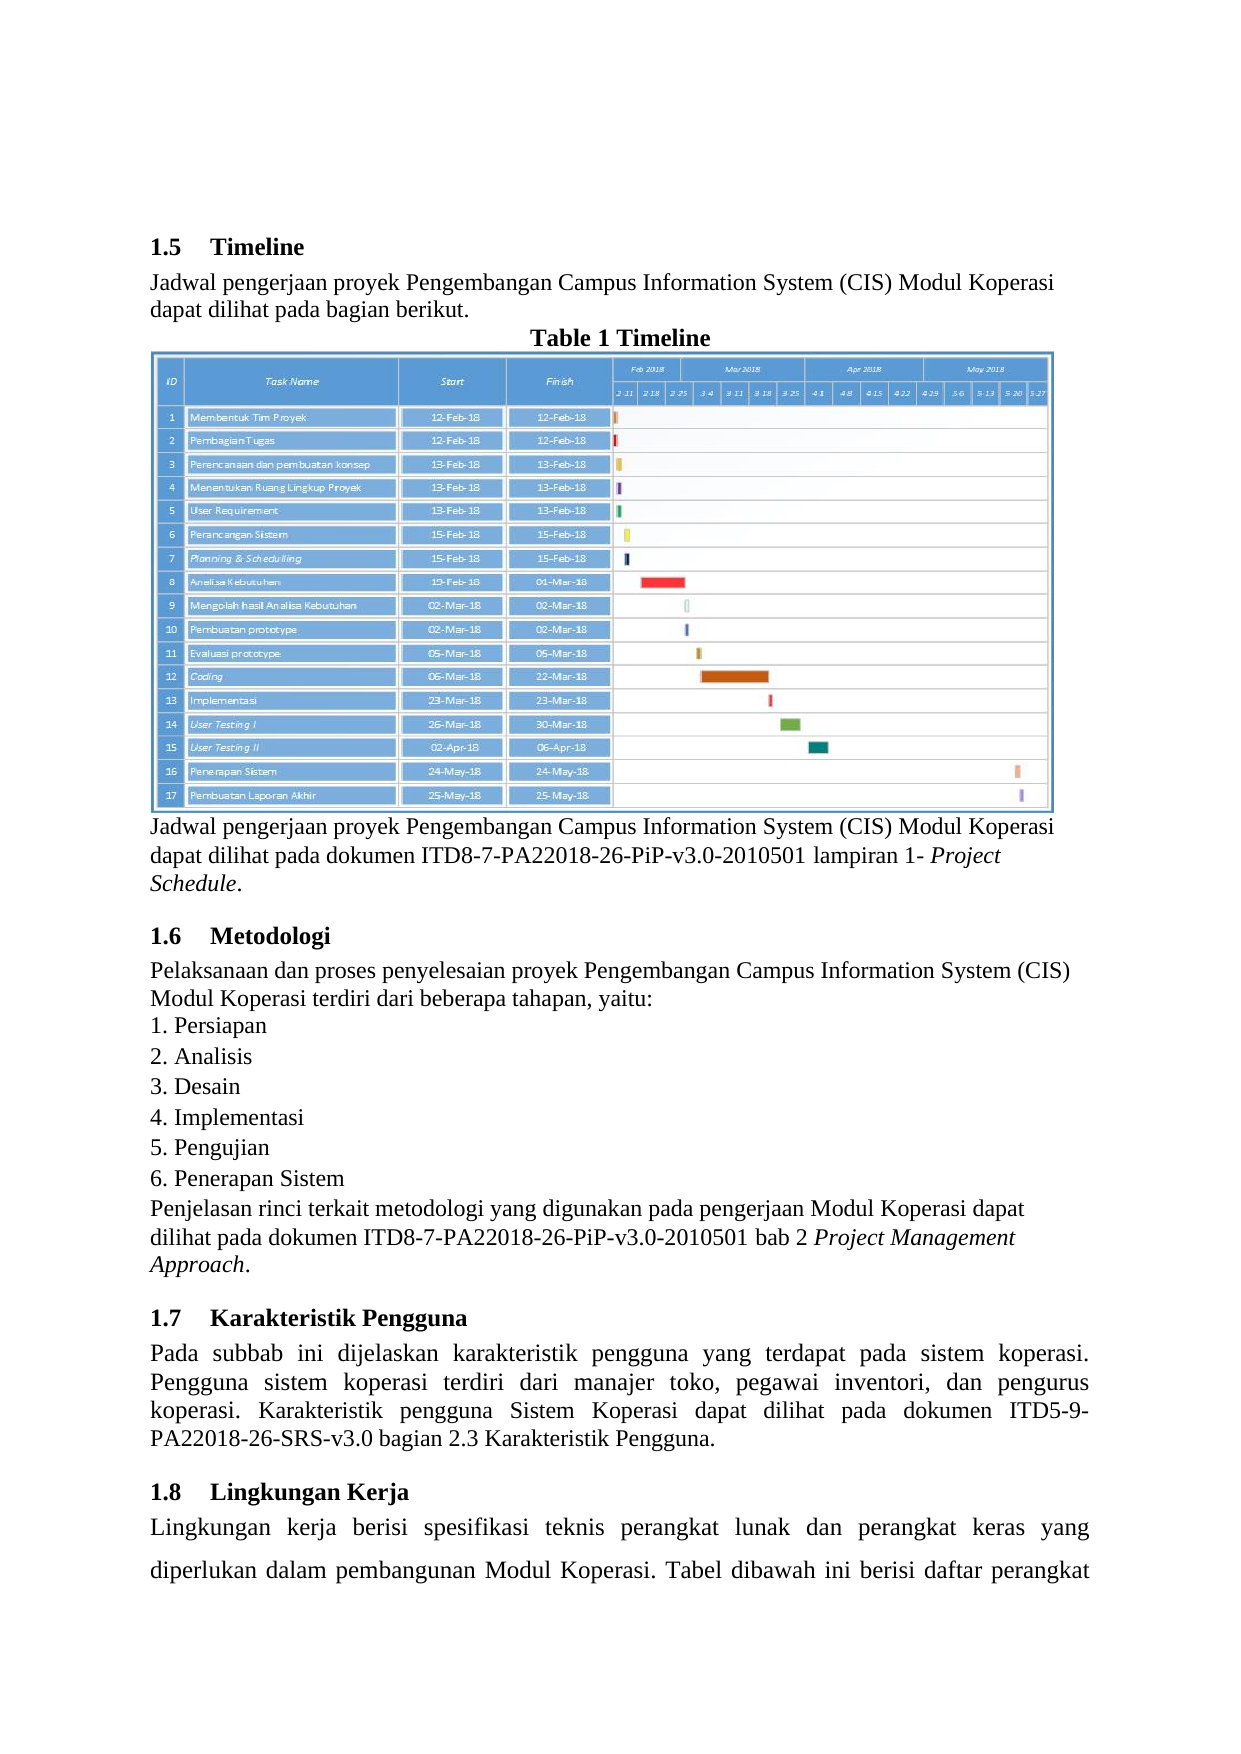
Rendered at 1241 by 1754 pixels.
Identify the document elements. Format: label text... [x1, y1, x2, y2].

text 5. Pengujian [150, 1133, 1090, 1161]
picture [150, 351, 1056, 813]
text Pelaksanaan dan proses penyelesaian proyek Pengembangan Campus Information System (CIS) Modul Koperasi terdiri dari beberapa tahapan, yaitu: [150, 956, 1090, 1012]
text 2. Analisis [150, 1042, 1090, 1069]
text Table 1 Timeline [150, 323, 1090, 351]
subtitle Timeline [150, 232, 1090, 261]
text 4. Implementasi [150, 1103, 1090, 1130]
text Jadwal pengerjaan proyek Pengembangan Campus Information System (CIS) Modul Koperasi dapat dilihat pada dokumen ITD8-7-PA22018-26-PiP-v3.0-2010501 lampiran 1- Project Schedule. [150, 812, 1090, 896]
text 1. Persiapan [150, 1012, 1090, 1039]
subtitle Metodologi [150, 921, 1090, 950]
text Penjelasan rinci terkait metodologi yang digunakan pada pengerjaan Modul Koperasi dapat dilihat pada dokumen ITD8-7-PA22018-26-PiP-v3.0-2010501 bab 2 Project Management Approach. [150, 1194, 1090, 1278]
subtitle Lingkungan Kerja [150, 1477, 1090, 1506]
text Pada subbab ini dijelaskan karakteristik pengguna yang terdapat pada sistem koperasi. Pengguna sistem koperasi terdiri dari manajer toko, pegawai inventori, dan pengurus koperasi. Karakteristik pengguna Sistem Koperasi dapat dilihat pada dokumen ITD5-9-PA22018-26-SRS-v3.0 bagian 2.3 Karakteristik Pengguna. [150, 1338, 1090, 1452]
subtitle Karakteristik Pengguna [150, 1303, 1090, 1332]
text 3. Desain [150, 1072, 1090, 1100]
text Jadwal pengerjaan proyek Pengembangan Campus Information System (CIS) Modul Koperasi dapat dilihat pada bagian berikut. [150, 267, 1090, 323]
text 6. Penerapan Sistem [150, 1164, 1090, 1191]
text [150, 1512, 1090, 1584]
